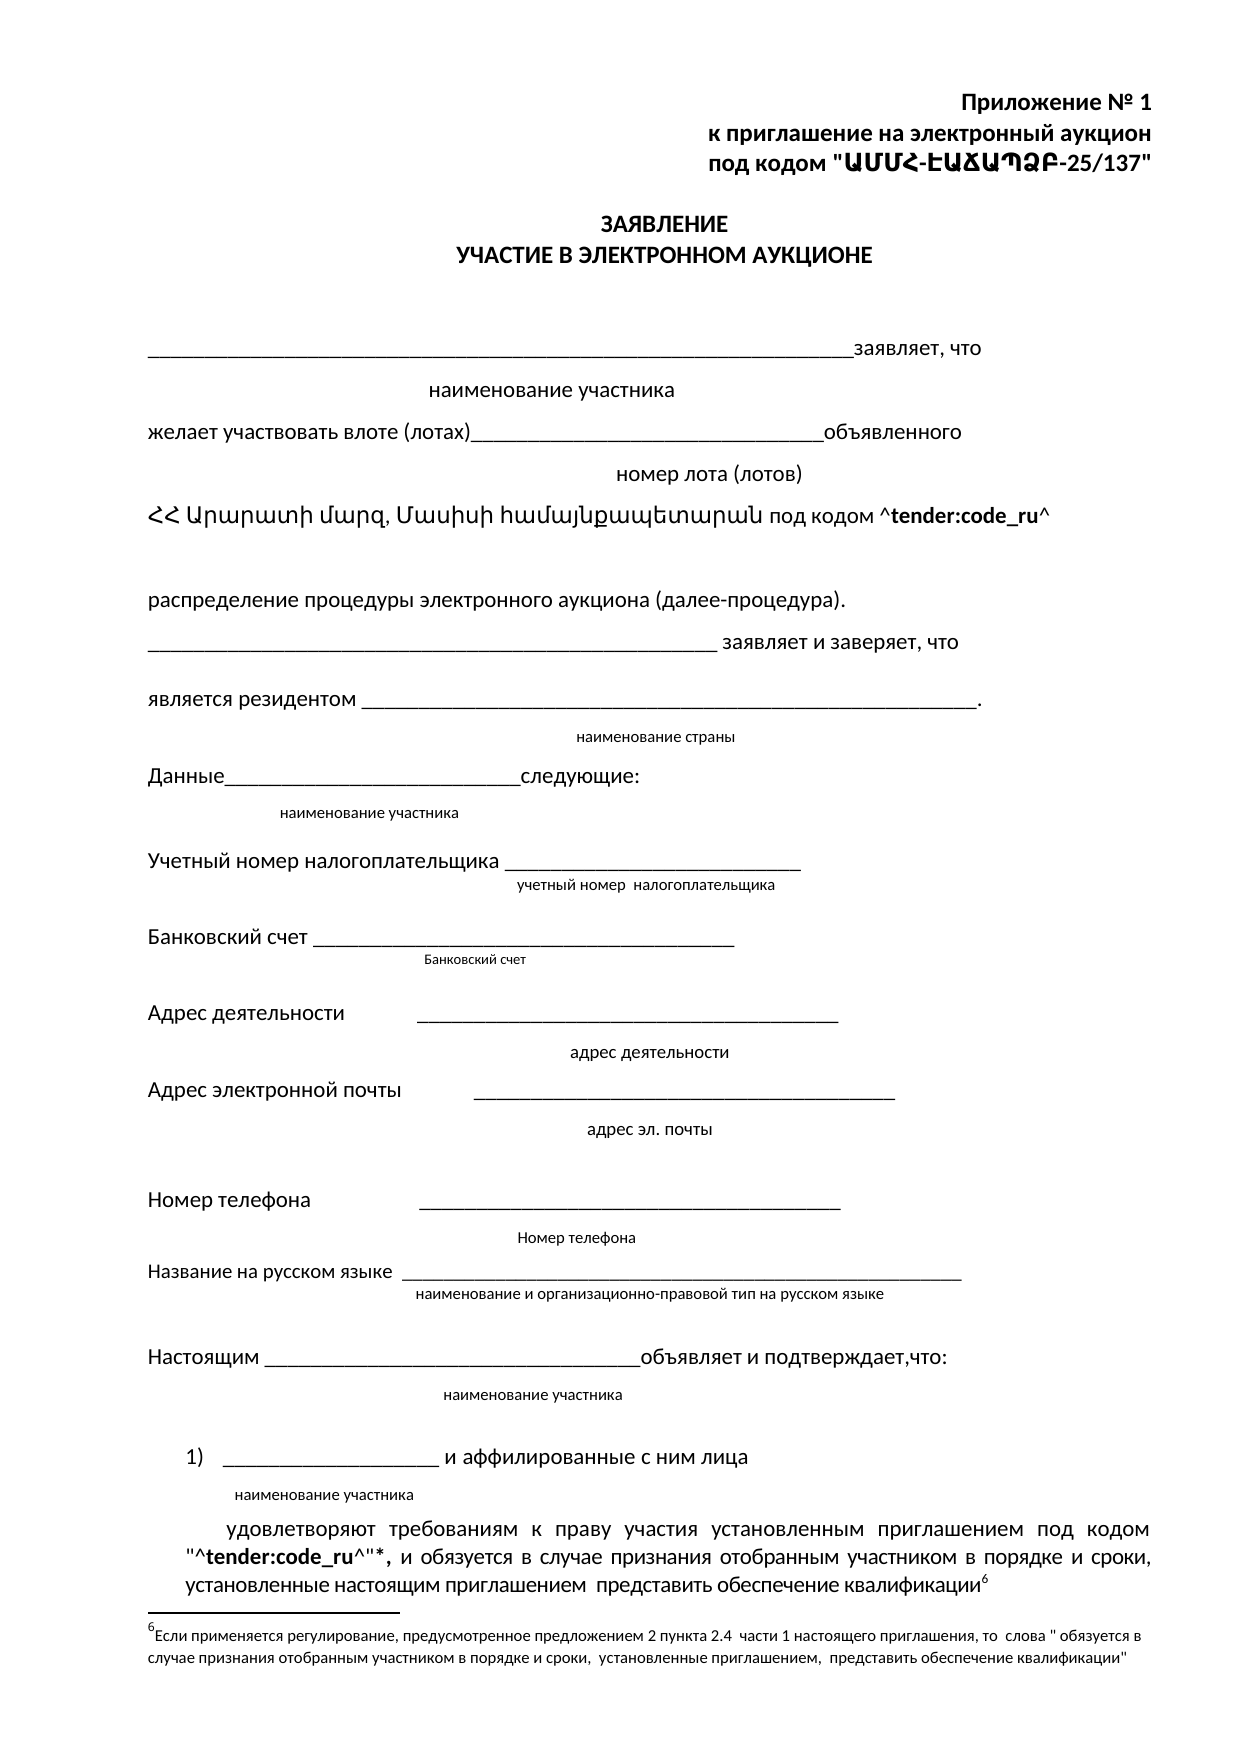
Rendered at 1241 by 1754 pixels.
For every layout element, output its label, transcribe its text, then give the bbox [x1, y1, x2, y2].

text __________________________________________________ заявляет и заверяет, что [148, 627, 1152, 655]
text наименование участника [443, 1384, 1152, 1404]
text Банковский счет _____________________________________ [148, 922, 1152, 950]
text учетный номер налогоплательщика [148, 874, 1152, 894]
text удовлетворяют требованиям к праву участия установленным приглашением под кодом "^tender:code_ru^"*, и обязуется в случае признания отобранным участником в порядке и сроки, установленные настоящим приглашением представить обеспечение квалификации [185, 1514, 1152, 1598]
text наименование участника [148, 803, 1152, 823]
text является резидентом ______________________________________________________. [148, 684, 1152, 713]
text адрес деятельности [148, 1040, 1152, 1063]
text наименование участника [428, 375, 1152, 403]
text желает участвовать влоте (лотах)_______________________________объявленного [148, 417, 1152, 445]
text Название на русском языке ______________________________________________________ [148, 1258, 1152, 1283]
text наименование участника [148, 1484, 1152, 1504]
text ______________________________________________________________заявляет, что [148, 333, 1152, 361]
text Приложение № 1 [148, 86, 1152, 117]
text ЗАЯВЛЕНИЕ [177, 208, 1152, 239]
text Адрес электронной почты _____________________________________ [148, 1075, 1152, 1103]
text Номер телефона _____________________________________ [148, 1186, 1152, 1213]
text Номер телефона [517, 1227, 1152, 1248]
list ___________________ и аффилированные с ним лица [185, 1442, 1152, 1470]
text Учетный номер налогоплательщика __________________________ [148, 846, 1152, 874]
text Банковский счет [148, 950, 1152, 968]
text номер лота (лотов) [606, 459, 1152, 487]
text под кодом "ԱՄՄՀ-ԷԱՃԱՊՁԲ-25/137" [177, 147, 1152, 178]
text наименование страны [576, 727, 1152, 747]
text Данные__________________________следующие: [148, 761, 1152, 789]
text Адрес деятельности _____________________________________ [148, 998, 1152, 1026]
text к приглашение на электронный аукцион [177, 117, 1152, 147]
text наименование и организационно-правовой тип на русском языке [148, 1283, 1152, 1304]
text Настоящим _________________________________объявляет и подтверждает,что: [148, 1342, 1152, 1370]
text распределение процедуры электронного аукциона (далее-процедура). [148, 585, 1152, 613]
text ՀՀ Արարատի մարզ, Մասիսի համայնքապետարան под кодом ^tender:code_ru^ [148, 501, 1152, 529]
text УЧАСТИЕ В ЭЛЕКТРОННОМ АУКЦИОНЕ [177, 239, 1152, 269]
text адрес эл. почты [148, 1117, 1152, 1140]
